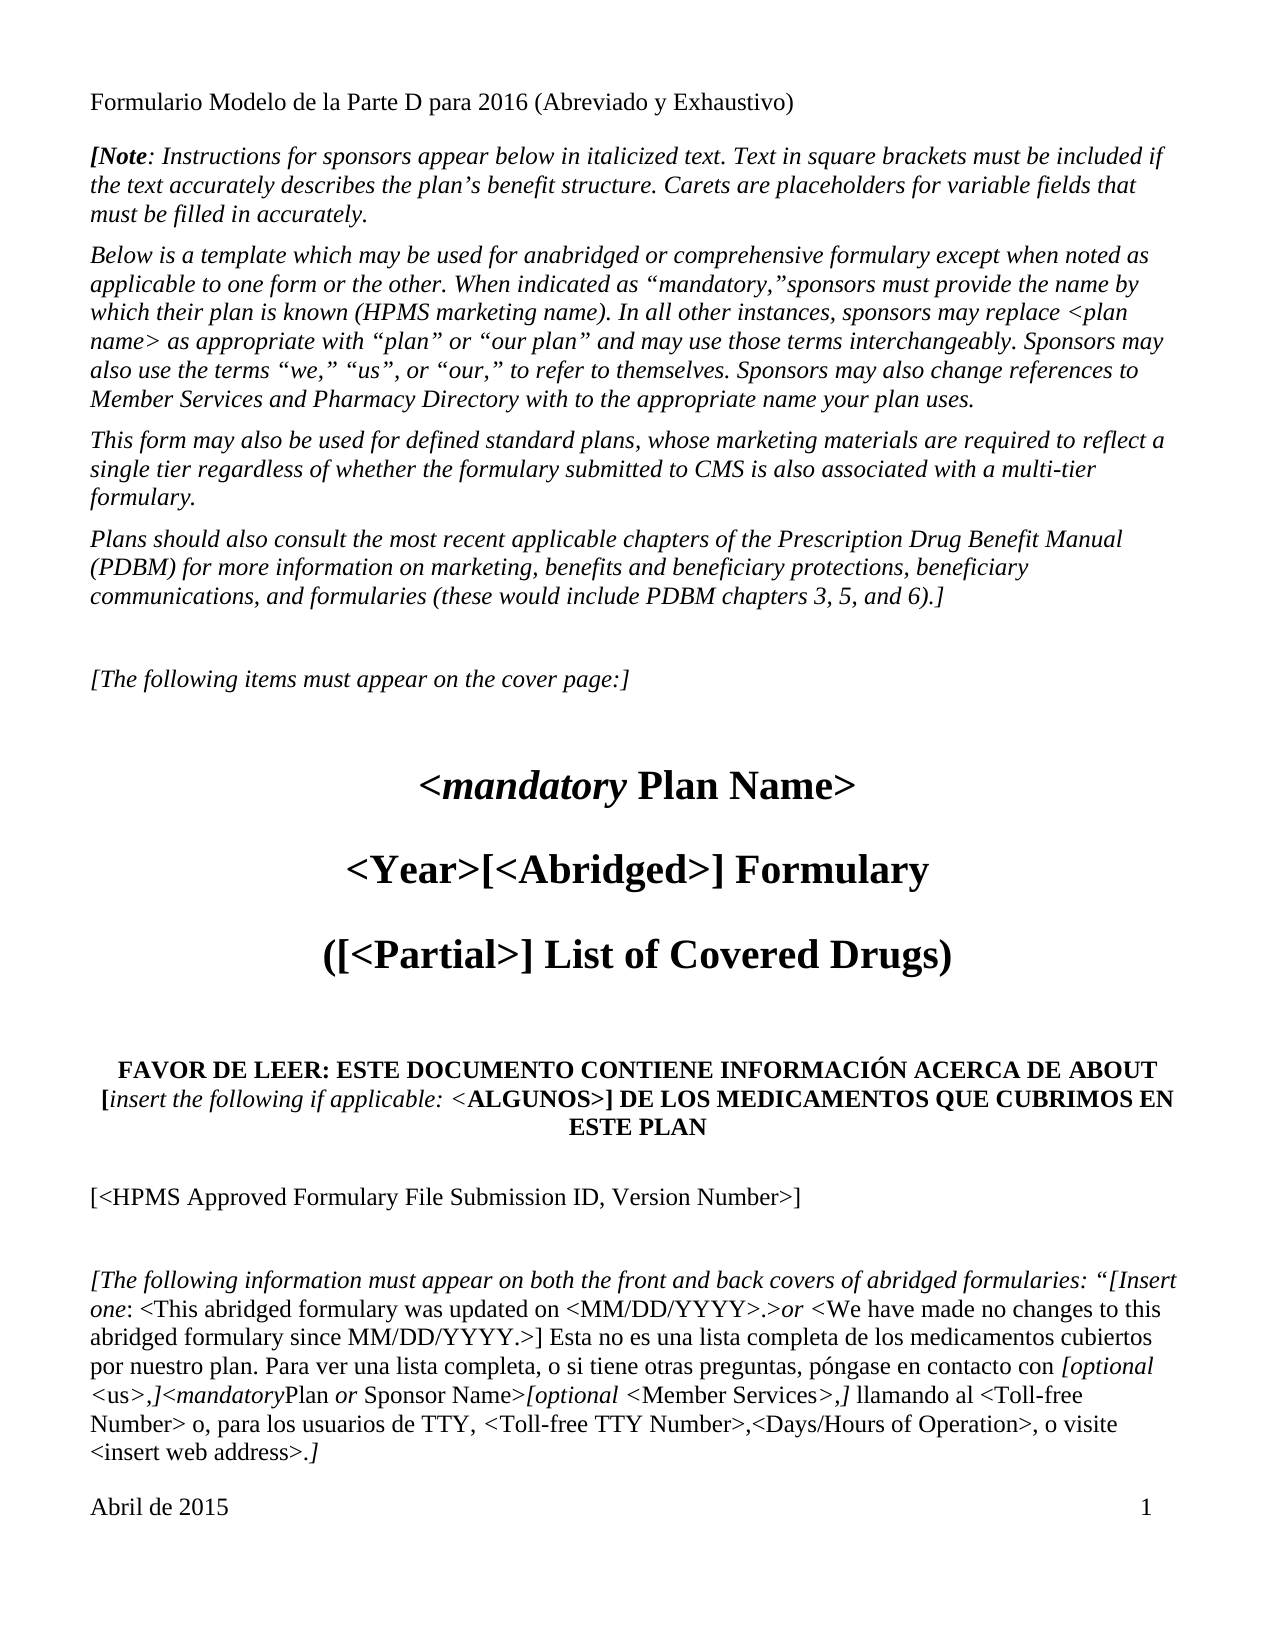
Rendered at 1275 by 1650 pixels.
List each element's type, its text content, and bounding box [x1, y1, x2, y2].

text Plans should also consult the most recent applicable chapters of the Prescription Drug Benefit Manual (PDBM) for more information on marketing, benefits and beneficiary protections, beneficiary communications, and formularies (these would include PDBM chapters 3, 5, and 6).] [90, 524, 1185, 610]
text Below is a template which may be used for anabridged or comprehensive formulary except when noted as applicable to one form or the other. When indicated as “mandatory,”sponsors must provide the name by which their plan is known (HPMS marketing name). In all other instances, sponsors may replace <plan name> as appropriate with “plan” or “our plan” and may use those terms interchangeably. Sponsors may also use the terms “we,” “us”, or “our,” to refer to themselves. Sponsors may also change references to Member Services and Pharmacy Directory with to the appropriate name your plan uses. [90, 240, 1185, 412]
text ([<Partial>] List of Covered Drugs) [90, 929, 1185, 977]
text [<HPMS Approved Formulary File Submission ID, Version Number>] [90, 1182, 1185, 1211]
text <mandatory Plan Name> [90, 761, 1185, 808]
text This form may also be used for defined standard plans, whose marketing materials are required to reflect a single tier regardless of whether the formulary submitted to CMS is also associated with a multi-tier formulary. [90, 425, 1185, 511]
text [The following information must appear on both the front and back covers of abridged formularies: “[Insert one: <This abridged formulary was updated on <MM/DD/YYYY>.>or <We have made no changes to this abridged formulary since MM/DD/YYYY.>] Esta no es una lista completa de los medicamentos cubiertos por nuestro plan. Para ver una lista completa, o si tiene otras preguntas, póngase en contacto con [optional <us>,]<mandatoryPlan or Sponsor Name>[optional <Member Services>,] llamando al <Toll-free Number> o, para los usuarios de TTY, <Toll-free TTY Number>,<Days/Hours of Operation>, o visite <insert web address>.] [90, 1265, 1185, 1466]
text [Note: Instructions for sponsors appear below in italicized text. Text in square brackets must be included if the text accurately describes the plan’s benefit structure. Carets are placeholders for variable fields that must be filled in accurately. [90, 141, 1185, 227]
text [The following items must appear on the cover page:] [90, 664, 1185, 692]
text FAVOR DE LEER: ESTE DOCUMENTO CONTIENE INFORMACIÓN ACERCA DE ABOUT [insert the following if applicable: <ALGUNOS>] DE LOS MEDICAMENTOS QUE CUBRIMOS EN ESTE PLAN [90, 1055, 1185, 1141]
text <Year>[<Abridged>] Formulary [90, 845, 1185, 893]
